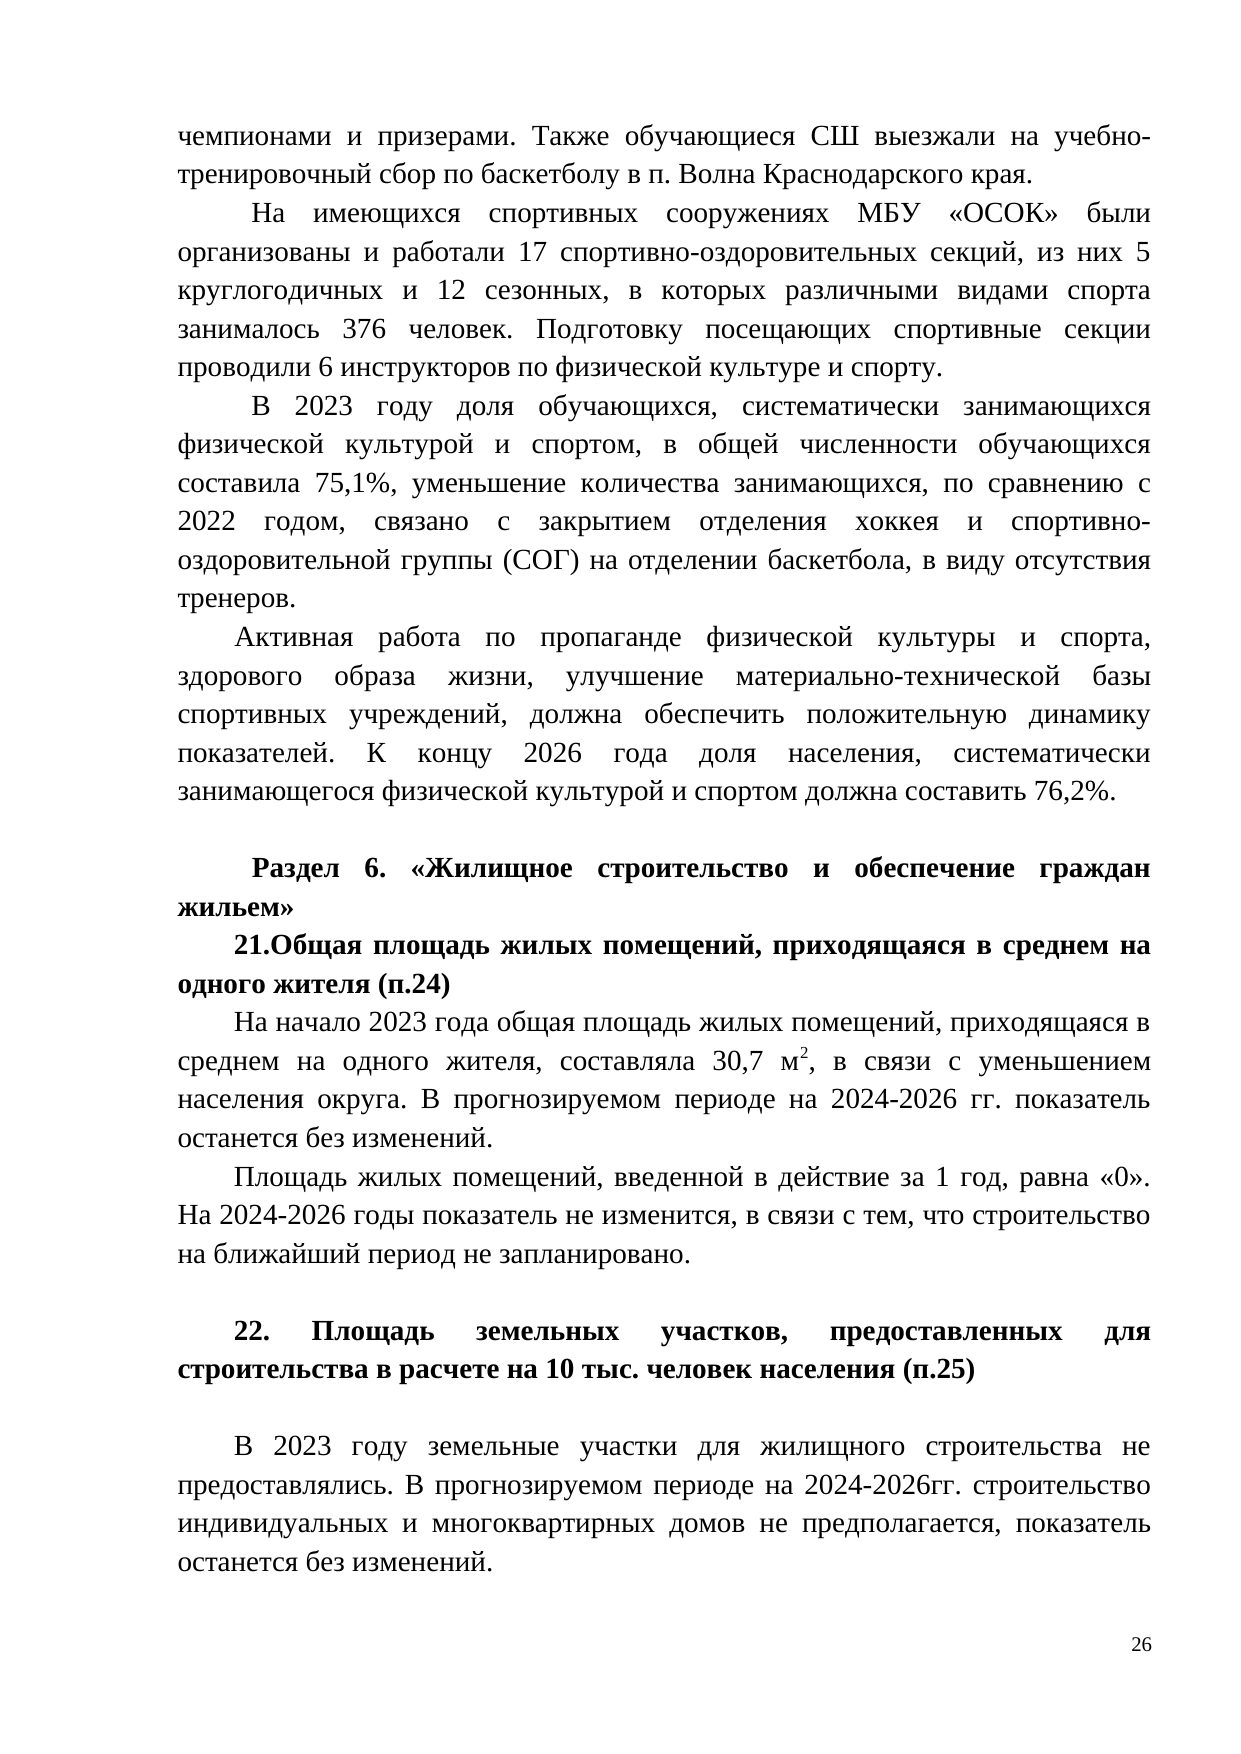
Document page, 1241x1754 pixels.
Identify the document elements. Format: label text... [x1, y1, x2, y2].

text 22. Площадь земельных участков, предоставленных для строительства в расчете на 10 тыс. человек населения (п.25) [177, 1313, 1152, 1385]
text На имеющихся спортивных сооружениях МБУ «ОСОК» были организованы и работали 17 спортивно-оздоровительных секций, из них 5 круглогодичных и 12 сезонных, в которых различными видами спорта занималось 376 человек. Подготовку посещающих спортивные секции проводили 6 инструкторов по физической культуре и спорту. [177, 195, 1152, 383]
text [177, 118, 1152, 190]
text В 2023 году земельные участки для жилищного строительства не предоставлялись. В прогнозируемом периоде на 2024-2026гг. строительство индивидуальных и многоквартирных домов не предполагается, показатель останется без изменений. [177, 1428, 1152, 1578]
text Раздел 6. «Жилищное строительство и обеспечение граждан жильем» [177, 850, 1152, 922]
text Площадь жилых помещений, введенной в действие за 1 год, равна «0». На 2024-2026 годы показатель не изменится, в связи с тем, что строительство на ближайший период не запланировано. [177, 1159, 1152, 1269]
text На начало 2023 года общая площадь жилых помещений, приходящаяся в среднем на одного жителя, составляла 30,7 м2, в связи с уменьшением населения округа. В прогнозируемом периоде на 2024-2026 гг. показатель останется без изменений. [177, 1004, 1152, 1154]
text В 2023 году доля обучающихся, систематически занимающихся физической культурой и спортом, в общей численности обучающихся составила 75,1%, уменьшение количества занимающихся, по сравнению с 2022 годом, связано с закрытием отделения хоккея и спортивно-оздоровительной группы (СОГ) на отделении баскетбола, в виду отсутствия тренеров. [177, 388, 1152, 614]
text 21.Общая площадь жилых помещений, приходящаяся в среднем на одного жителя (п.24) [177, 927, 1152, 999]
text Активная работа по пропаганде физической культуры и спорта, здорового образа жизни, улучшение материально-технической базы спортивных учреждений, должна обеспечить положительную динамику показателей. К концу 2026 года доля населения, систематически занимающегося физической культурой и спортом должна составить 76,2%. [177, 619, 1152, 807]
